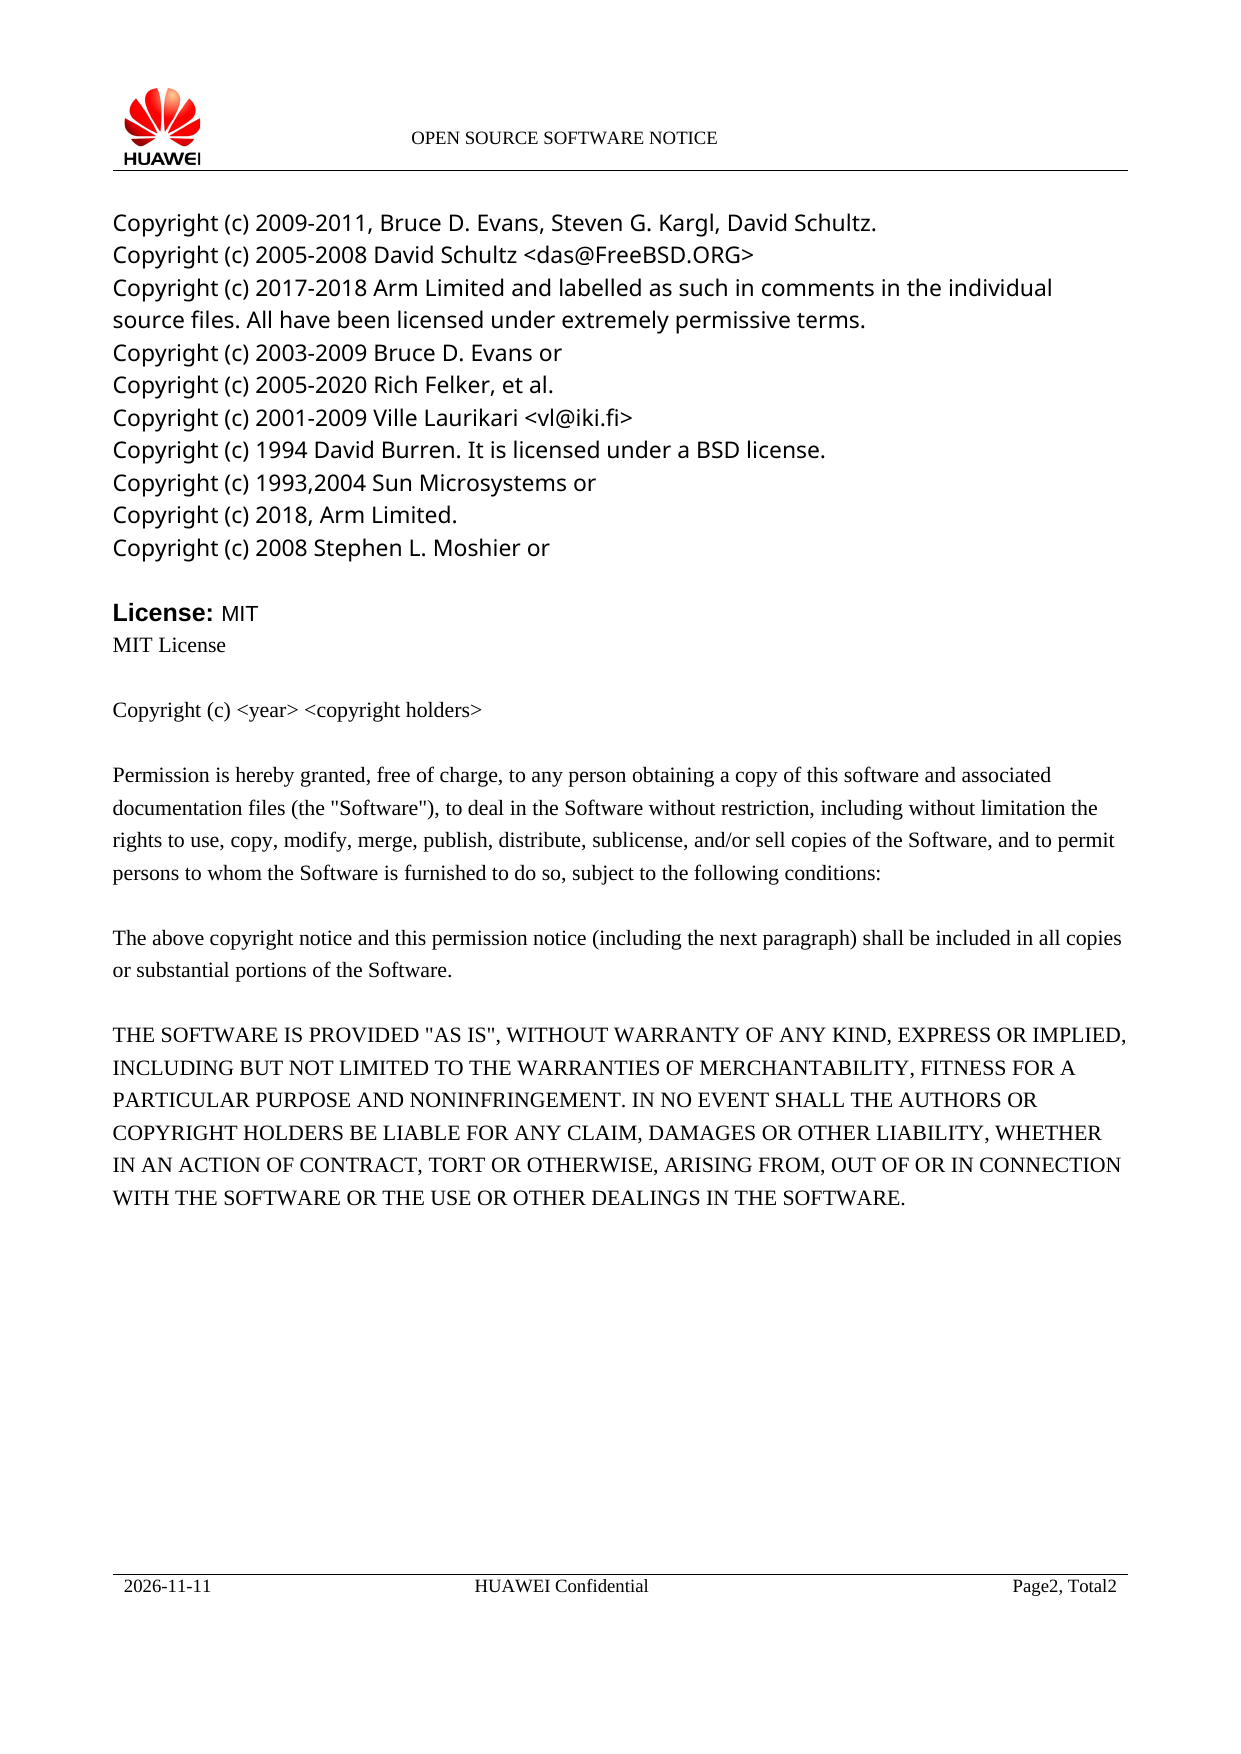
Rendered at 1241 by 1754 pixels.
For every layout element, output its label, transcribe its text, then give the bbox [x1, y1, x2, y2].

text License: MIT [112, 596, 1128, 629]
picture [124, 88, 201, 165]
text MIT License Copyright (c) <year> <copyright holders> Permission is hereby granted, free of charge, to any person obtaining a copy of this software and associated documentation files (the "Software"), to deal in the Software without restriction, including without limitation the rights to use, copy, modify, merge, publish, distribute, sublicense, and/or sell copies of the Software, and to permit persons to whom the Software is furnished to do so, subject to the following conditions: The above copyright notice and this permission notice (including the next paragraph) shall be included in all copies or substantial portions of the Software. THE SOFTWARE IS PROVIDED "AS IS", WITHOUT WARRANTY OF ANY KIND, EXPRESS OR IMPLIED, INCLUDING BUT NOT LIMITED TO THE WARRANTIES OF MERCHANTABILITY, FITNESS FOR A PARTICULAR PURPOSE AND NONINFRINGEMENT. IN NO EVENT SHALL THE AUTHORS OR COPYRIGHT HOLDERS BE LIABLE FOR ANY CLAIM, DAMAGES OR OTHER LIABILITY, WHETHER IN AN ACTION OF CONTRACT, TORT OR OTHERWISE, ARISING FROM, OUT OF OR IN CONNECTION WITH THE SOFTWARE OR THE USE OR OTHER DEALINGS IN THE SOFTWARE. [112, 629, 1128, 1214]
